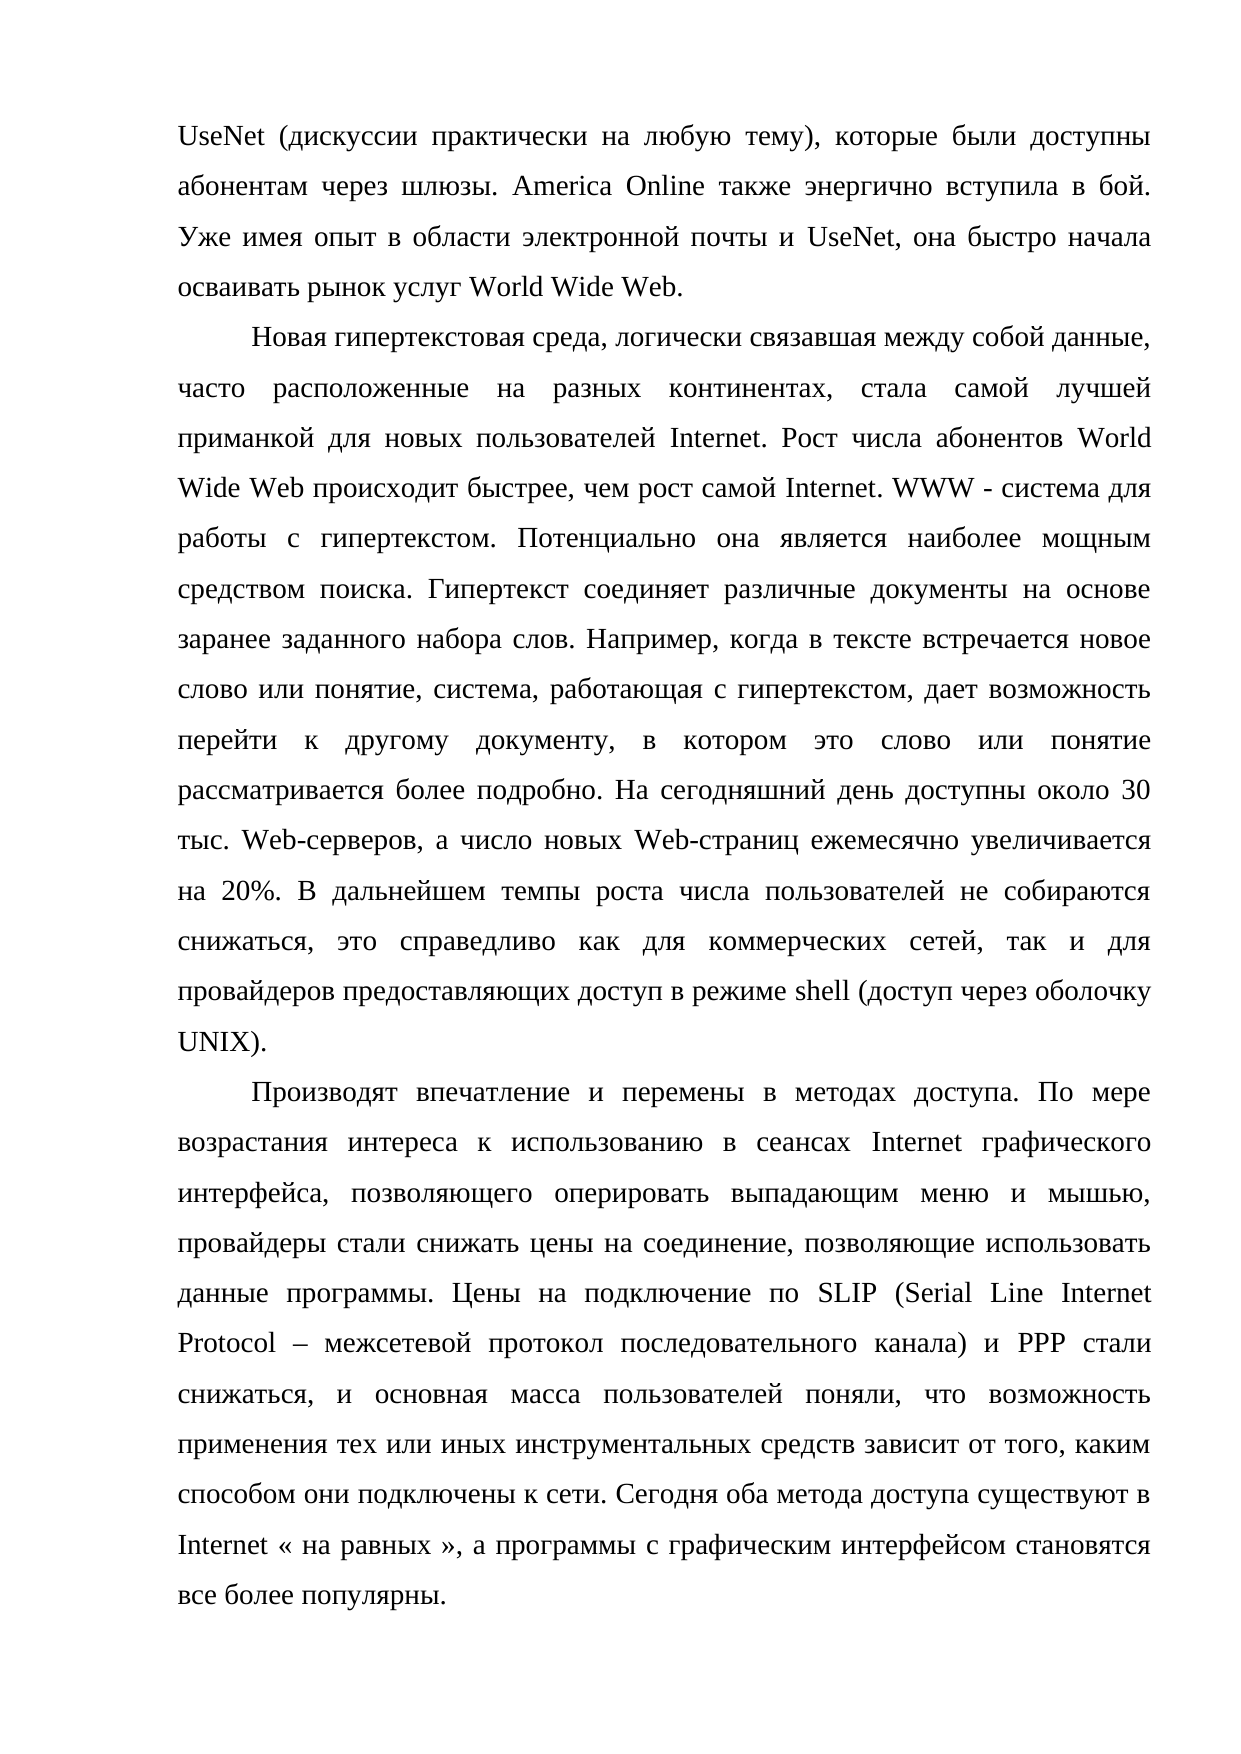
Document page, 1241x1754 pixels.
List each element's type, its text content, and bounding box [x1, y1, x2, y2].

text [177, 118, 1152, 303]
text Новая гипертекстовая среда, логически связавшая между собой данные, часто расположенные на разных континентах, стала самой лучшей приманкой для новых пользователей Internet. Рост числа абонентов World Wide Web происходит быстрее, чем рост самой Internet. WWW - система для работы с гипертекстом. Потенциально она является наиболее мощным средством поиска. Гипертекст соединяет различные документы на основе заранее заданного набора слов. Например, когда в тексте встречается новое слово или понятие, система, работающая с гипертекстом, дает возможность перейти к другому документу, в котором это слово или понятие рассматривается более подробно. На сегодняшний день доступны около 30 тыс. Web-серверов, а число новых Web-страниц ежемесячно увеличивается на 20%. В дальнейшем темпы роста числа пользователей не собираются снижаться, это справедливо как для коммерческих сетей, так и для провайдеров предоставляющих доступ в режиме shell (доступ через оболочку UNIX). [177, 319, 1152, 1057]
text Производят впечатление и перемены в методах доступа. По мере возрастания интереса к использованию в сеансах Internet графического интерфейса, позволяющего оперировать выпадающим меню и мышью, провайдеры стали снижать цены на соединение, позволяющие использовать данные программы. Цены на подключение по SLIP (Serial Line Internet Protocol – межсетевой протокол последовательного канала) и PPP стали снижаться, и основная масса пользователей поняли, что возможность применения тех или иных инструментальных средств зависит от того, каким способом они подключены к сети. Сегодня оба метода доступа существуют в Internet « на равных », а программы с графическим интерфейсом становятся все более популярны. [177, 1074, 1152, 1611]
